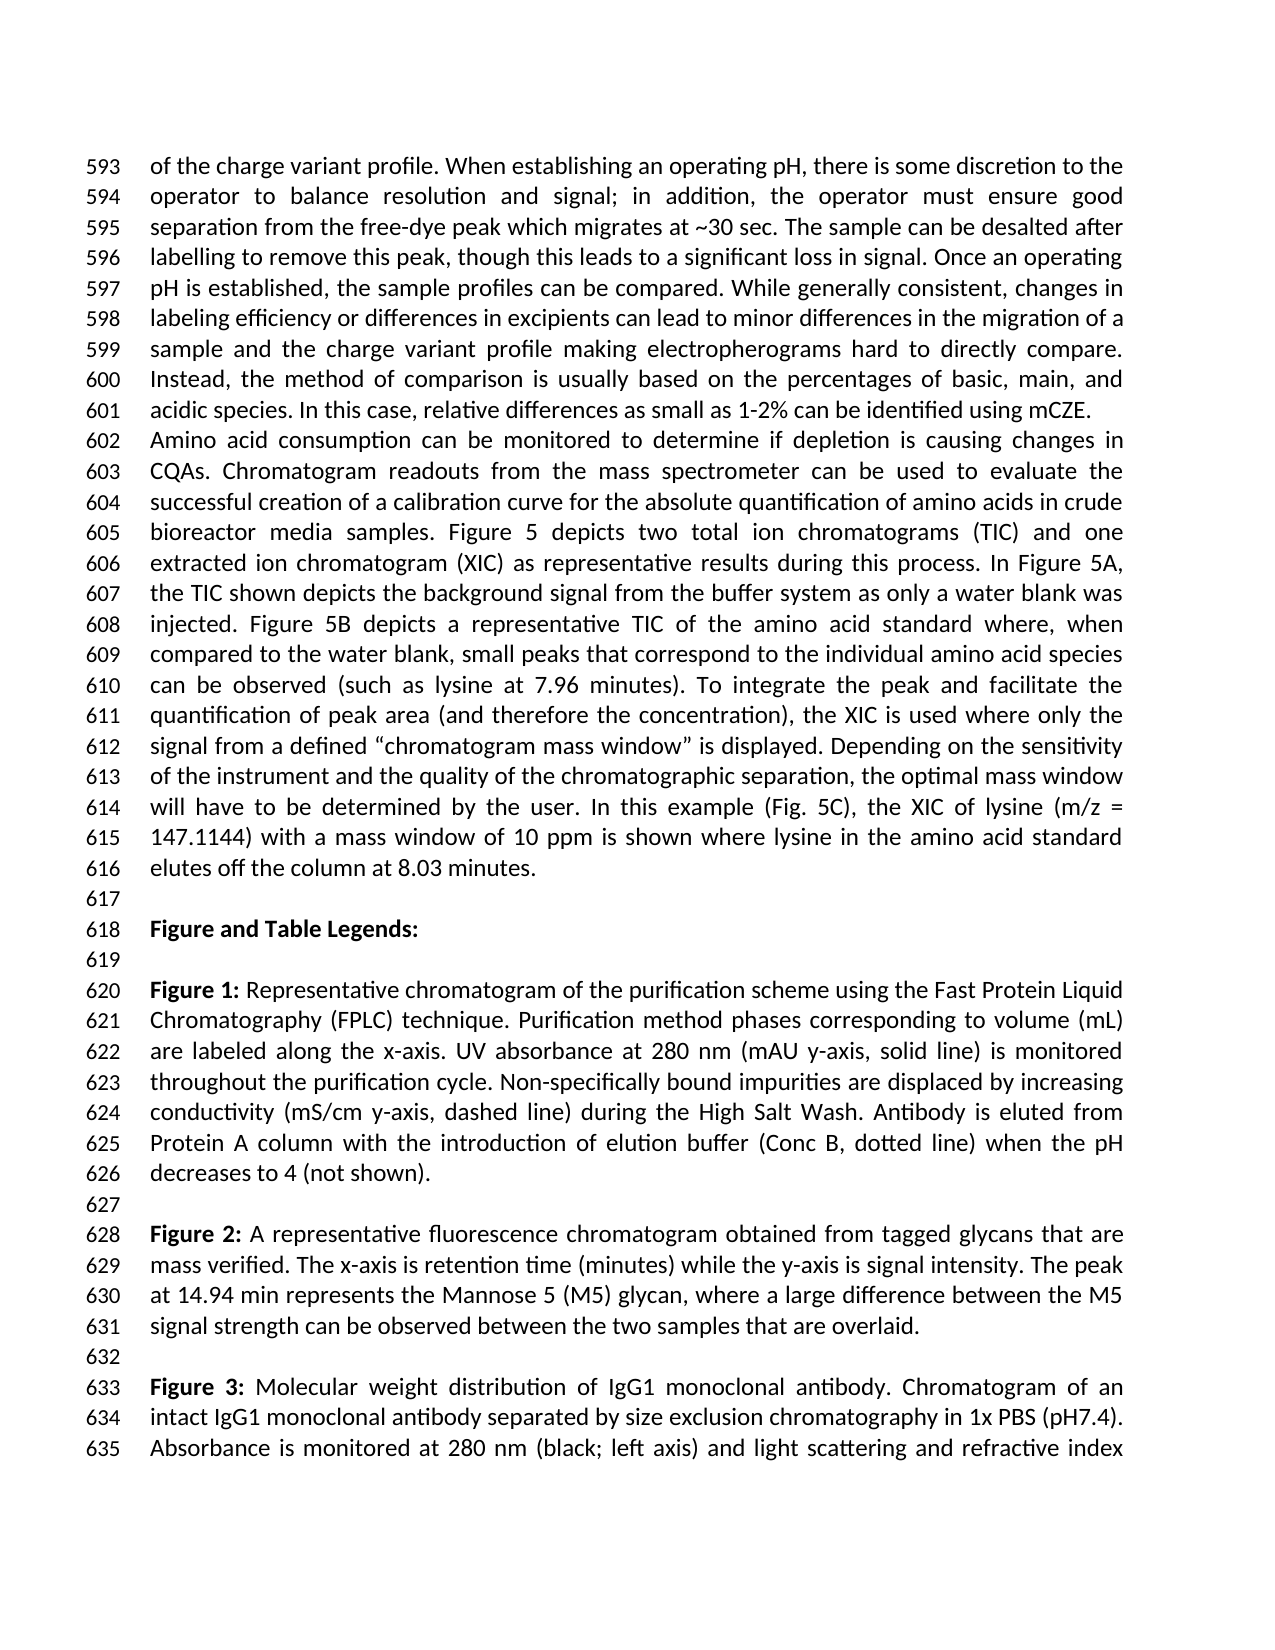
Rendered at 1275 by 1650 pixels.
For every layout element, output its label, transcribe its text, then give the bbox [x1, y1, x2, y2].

text Figure and Table Legends: [150, 913, 1125, 943]
text Amino acid consumption can be monitored to determine if depletion is causing changes in CQAs. Chromatogram readouts from the mass spectrometer can be used to evaluate the successful creation of a calibration curve for the absolute quantification of amino acids in crude bioreactor media samples. Figure 5 depicts two total ion chromatograms (TIC) and one extracted ion chromatogram (XIC) as representative results during this process. In Figure 5A, the TIC shown depicts the background signal from the buffer system as only a water blank was injected. Figure 5B depicts a representative TIC of the amino acid standard where, when compared to the water blank, small peaks that correspond to the individual amino acid species can be observed (such as lysine at 7.96 minutes). To integrate the peak and facilitate the quantification of peak area (and therefore the concentration), the XIC is used where only the signal from a defined “chromatogram mass window” is displayed. Depending on the sensitivity of the instrument and the quality of the chromatographic separation, the optimal mass window will have to be determined by the user. In this example (Fig. 5C), the XIC of lysine (m/z = 147.1144) with a mass window of 10 ppm is shown where lysine in the amino acid standard elutes off the column at 8.03 minutes. [150, 425, 1125, 882]
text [150, 1371, 1125, 1462]
text Figure 1: Representative chromatogram of the purification scheme using the Fast Protein Liquid Chromatography (FPLC) technique. Purification method phases corresponding to volume (mL) are labeled along the x-axis. UV absorbance at 280 nm (mAU y-axis, solid line) is monitored throughout the purification cycle. Non-specifically bound impurities are displaced by increasing conductivity (mS/cm y-axis, dashed line) during the High Salt Wash. Antibody is eluted from Protein A column with the introduction of elution buffer (Conc B, dotted line) when the pH decreases to 4 (not shown). [150, 974, 1125, 1188]
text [150, 150, 1125, 425]
text Figure 2: A representative fluorescence chromatogram obtained from tagged glycans that are mass verified. The x-axis is retention time (minutes) while the y-axis is signal intensity. The peak at 14.94 min represents the Mannose 5 (M5) glycan, where a large difference between the M5 signal strength can be observed between the two samples that are overlaid. [150, 1218, 1125, 1340]
